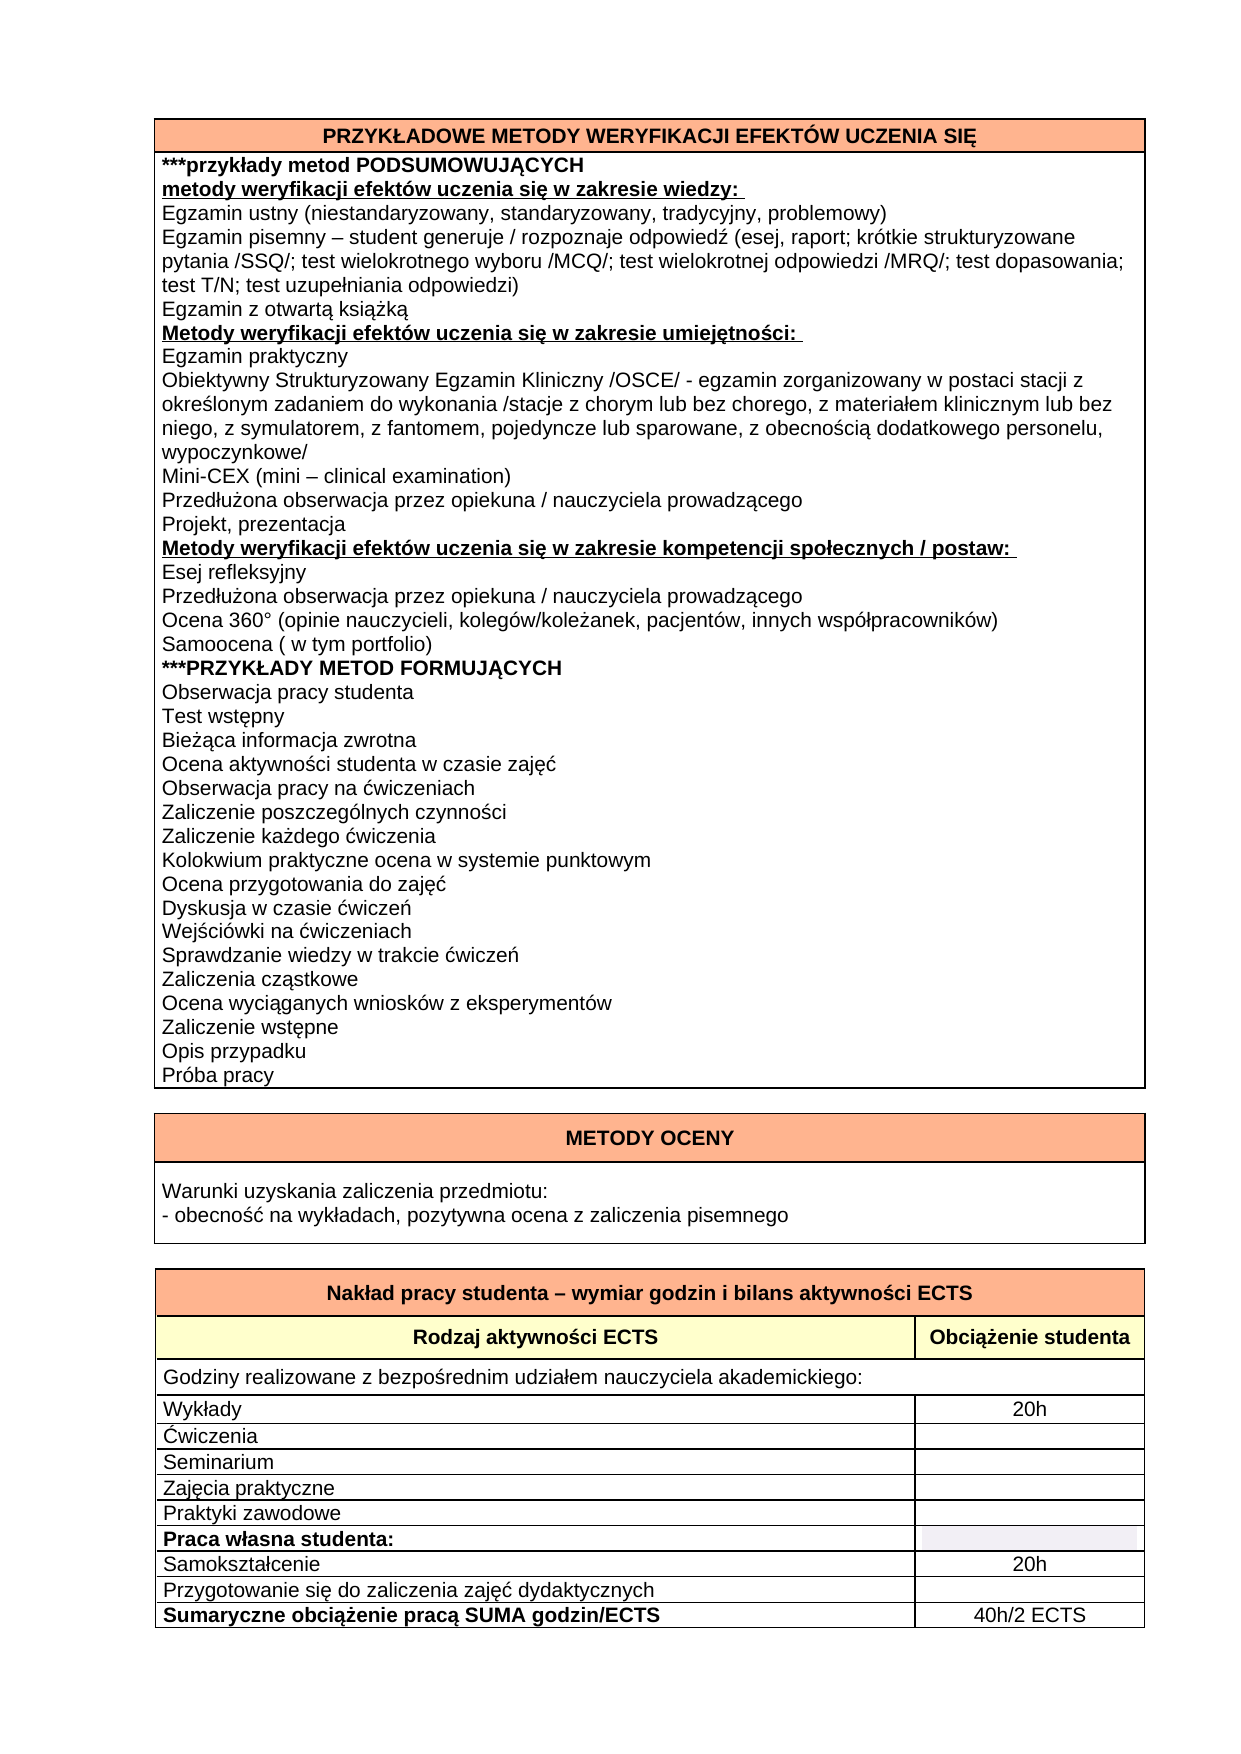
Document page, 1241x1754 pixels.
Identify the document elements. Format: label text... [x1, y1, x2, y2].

table_cell 40h/2 ECTS [916, 1603, 1144, 1627]
table_cell Praktyki zawodowe [156, 1500, 914, 1525]
table_cell 20h [916, 1552, 1144, 1576]
table_cell Zajęcia praktyczne [156, 1475, 914, 1499]
table_cell 20h [916, 1396, 1144, 1423]
table_cell [916, 1450, 1144, 1474]
table_header METODY OCENY [155, 1114, 1144, 1161]
table_cell [1137, 1526, 1144, 1550]
table_cell Sumaryczne obciążenie pracą SUMA godzin/ECTS [156, 1603, 914, 1627]
table_cell [916, 1424, 1144, 1448]
table_cell Samokształcenie [156, 1551, 914, 1576]
table_cell ***przykłady metod PODSUMOWUJĄCYCH metody weryfikacji efektów uczenia się w zakresie wiedzy: Egzamin ustny (niestandaryzowany, standaryzowany, tradycyjny, problemowy) Egzamin pisemny – student generuje / rozpoznaje odpowiedź (esej, raport; krótkie strukturyzowane pytania /SSQ/; test wielokrotnego wyboru /MCQ/; test wielokrotnej odpowiedzi /MRQ/; test dopasowania; test T/N; test uzupełniania odpowiedzi) Egzamin z otwartą książką Metody weryfikacji efektów uczenia się w zakresie umiejętności: Egzamin praktyczny Obiektywny Strukturyzowany Egzamin Kliniczny /OSCE/ - egzamin zorganizowany w postaci stacji z określonym zadaniem do wykonania /stacje z chorym lub bez chorego, z materiałem klinicznym lub bez niego, z symulatorem, z fantomem, pojedyncze lub sparowane, z obecnością dodatkowego personelu, wypoczynkowe/ Mini-CEX (mini – clinical examination) Przedłużona obserwacja przez opiekuna / nauczyciela prowadzącego Projekt, prezentacja Metody weryfikacji efektów uczenia się w zakresie kompetencji społecznych / postaw: Esej refleksyjny Przedłużona obserwacja przez opiekuna / nauczyciela prowadzącego Ocena 360° (opinie nauczycieli, kolegów/koleżanek, pacjentów, innych współpracowników) Samoocena ( w tym portfolio) ***PRZYKŁADY METOD FORMUJĄCYCH Obserwacja pracy studenta Test wstępny Bieżąca informacja zwrotna Ocena aktywności studenta w czasie zajęć Obserwacja pracy na ćwiczeniach Zaliczenie poszczególnych czynności Zaliczenie każdego ćwiczenia Kolokwium praktyczne ocena w systemie punktowym Ocena przygotowania do zajęć Dyskusja w czasie ćwiczeń Wejściówki na ćwiczeniach Sprawdzanie wiedzy w trakcie ćwiczeń Zaliczenia cząstkowe Ocena wyciąganych wniosków z eksperymentów Zaliczenie wstępne Opis przypadku Próba pracy [155, 153, 1144, 1087]
table_cell Seminarium [156, 1449, 914, 1474]
table_cell [916, 1577, 1144, 1601]
table_cell Rodzaj aktywności ECTS [156, 1316, 914, 1358]
table_cell Wykłady [156, 1395, 914, 1423]
table_cell [916, 1501, 1144, 1525]
table_cell [916, 1475, 1144, 1499]
table_header PRZYKŁADOWE METODY WERYFIKACJI EFEKTÓW UCZENIA SIĘ [155, 120, 1144, 151]
table_cell Godziny realizowane z bezpośrednim udziałem nauczyciela akademickiego: [156, 1359, 1144, 1394]
table_cell [916, 1526, 922, 1550]
table_cell Ćwiczenia [156, 1424, 914, 1448]
table_header Nakład pracy studenta – wymiar godzin i bilans aktywności ECTS [156, 1270, 1144, 1315]
table_cell Warunki uzyskania zaliczenia przedmiotu: - obecność na wykładach, pozytywna ocena z zaliczenia pisemnego [155, 1163, 1144, 1243]
table_cell Przygotowanie się do zaliczenia zajęć dydaktycznych [156, 1577, 914, 1601]
table_cell Praca własna studenta: [156, 1526, 914, 1550]
table_cell Obciążenie studenta [916, 1317, 1144, 1358]
